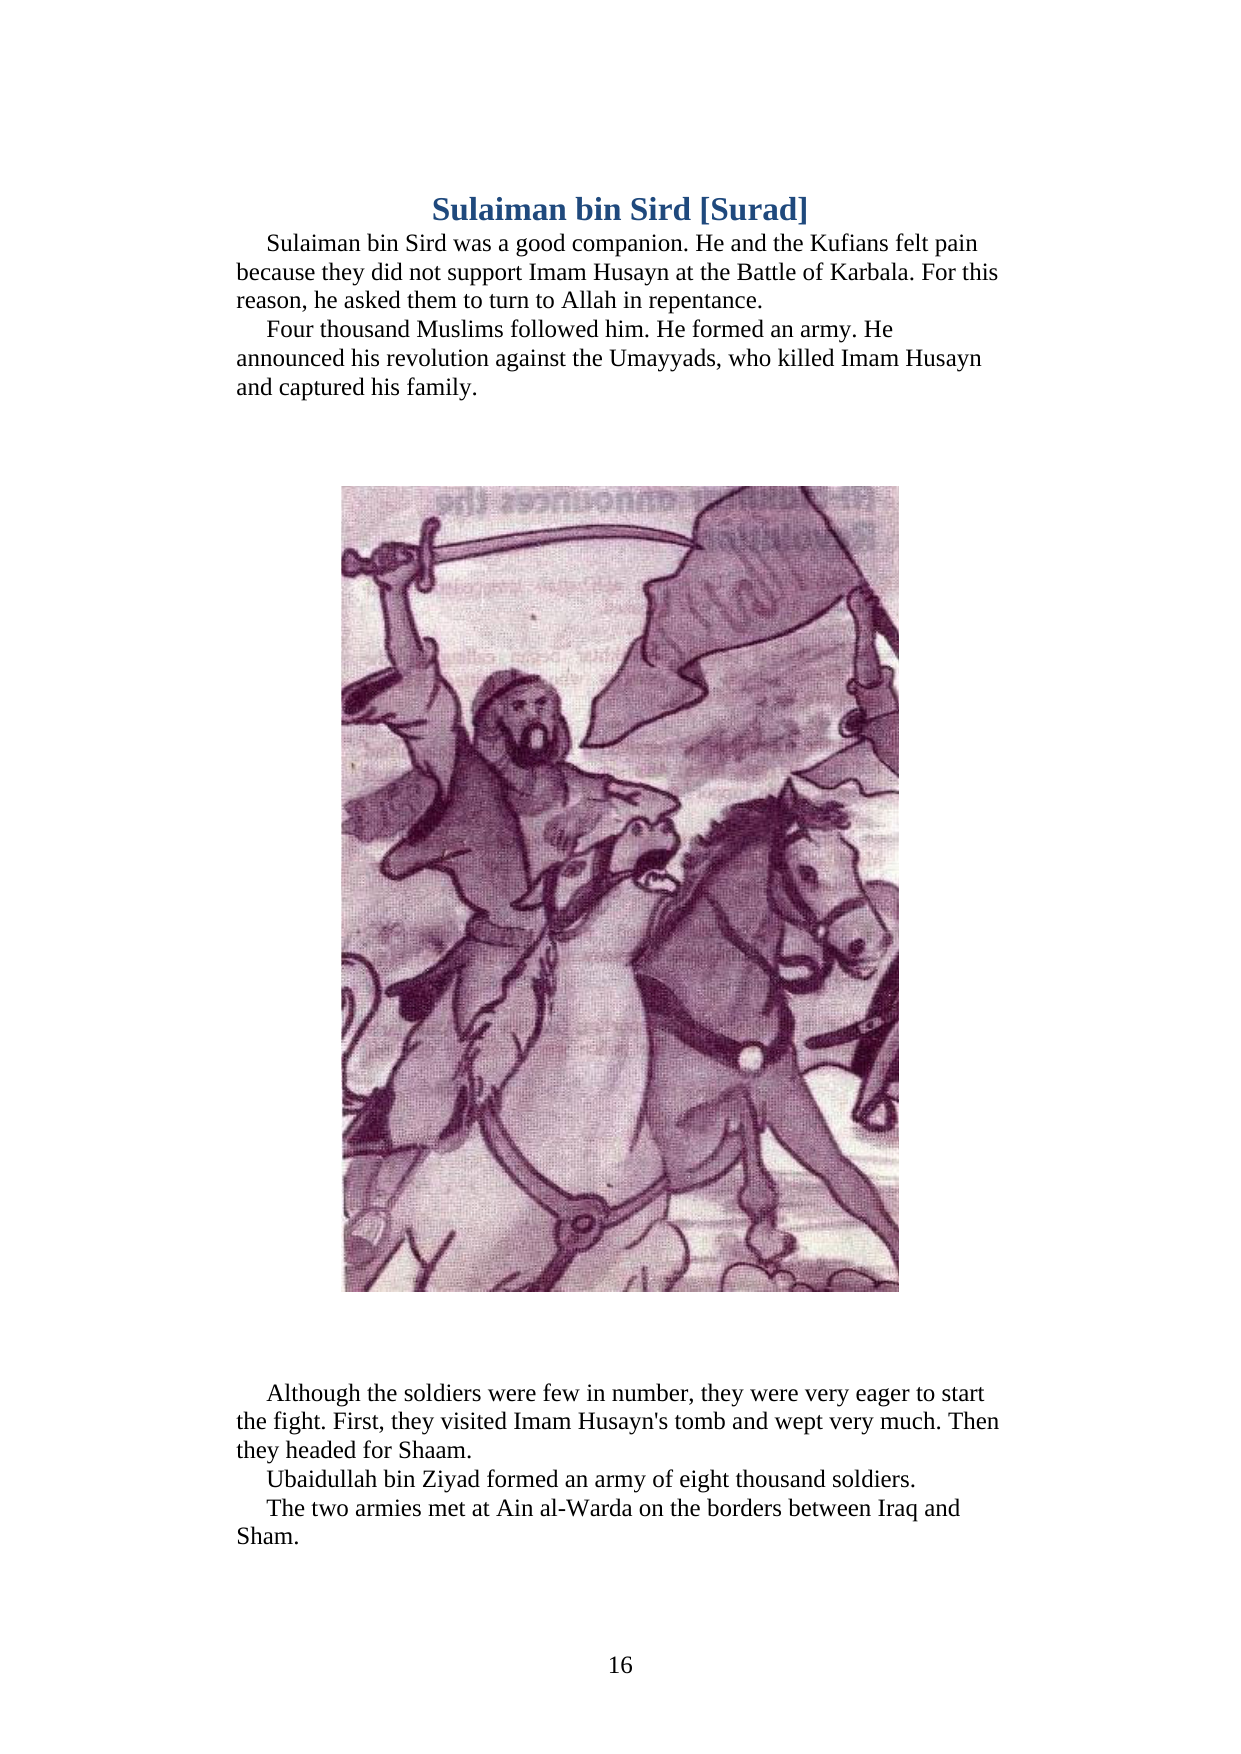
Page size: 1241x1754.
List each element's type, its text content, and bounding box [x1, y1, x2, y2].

text The two armies met at Ain al-Warda on the borders between Iraq and Sham. [236, 1493, 1004, 1550]
text Four thousand Muslims followed him. He formed an army. He announced his revolution against the Umayyads, who killed Imam Husayn and captured his family. [236, 314, 1004, 401]
text Sulaiman bin Sird was a good companion. He and the Kufians felt pain because they did not support Imam Husayn at the Battle of Karbala. For this reason, he asked them to turn to Allah in repentance. [236, 228, 1004, 314]
text Ubaidullah bin Ziyad formed an army of eight thousand soldiers. [236, 1464, 1004, 1493]
picture [341, 486, 899, 1292]
subtitle Sulaiman bin Sird [Surad] [236, 190, 1004, 228]
text Although the soldiers were few in number, they were very eager to start the fight. First, they visited Imam Husayn's tomb and wept very much. Then they headed for Shaam. [236, 1378, 1004, 1464]
